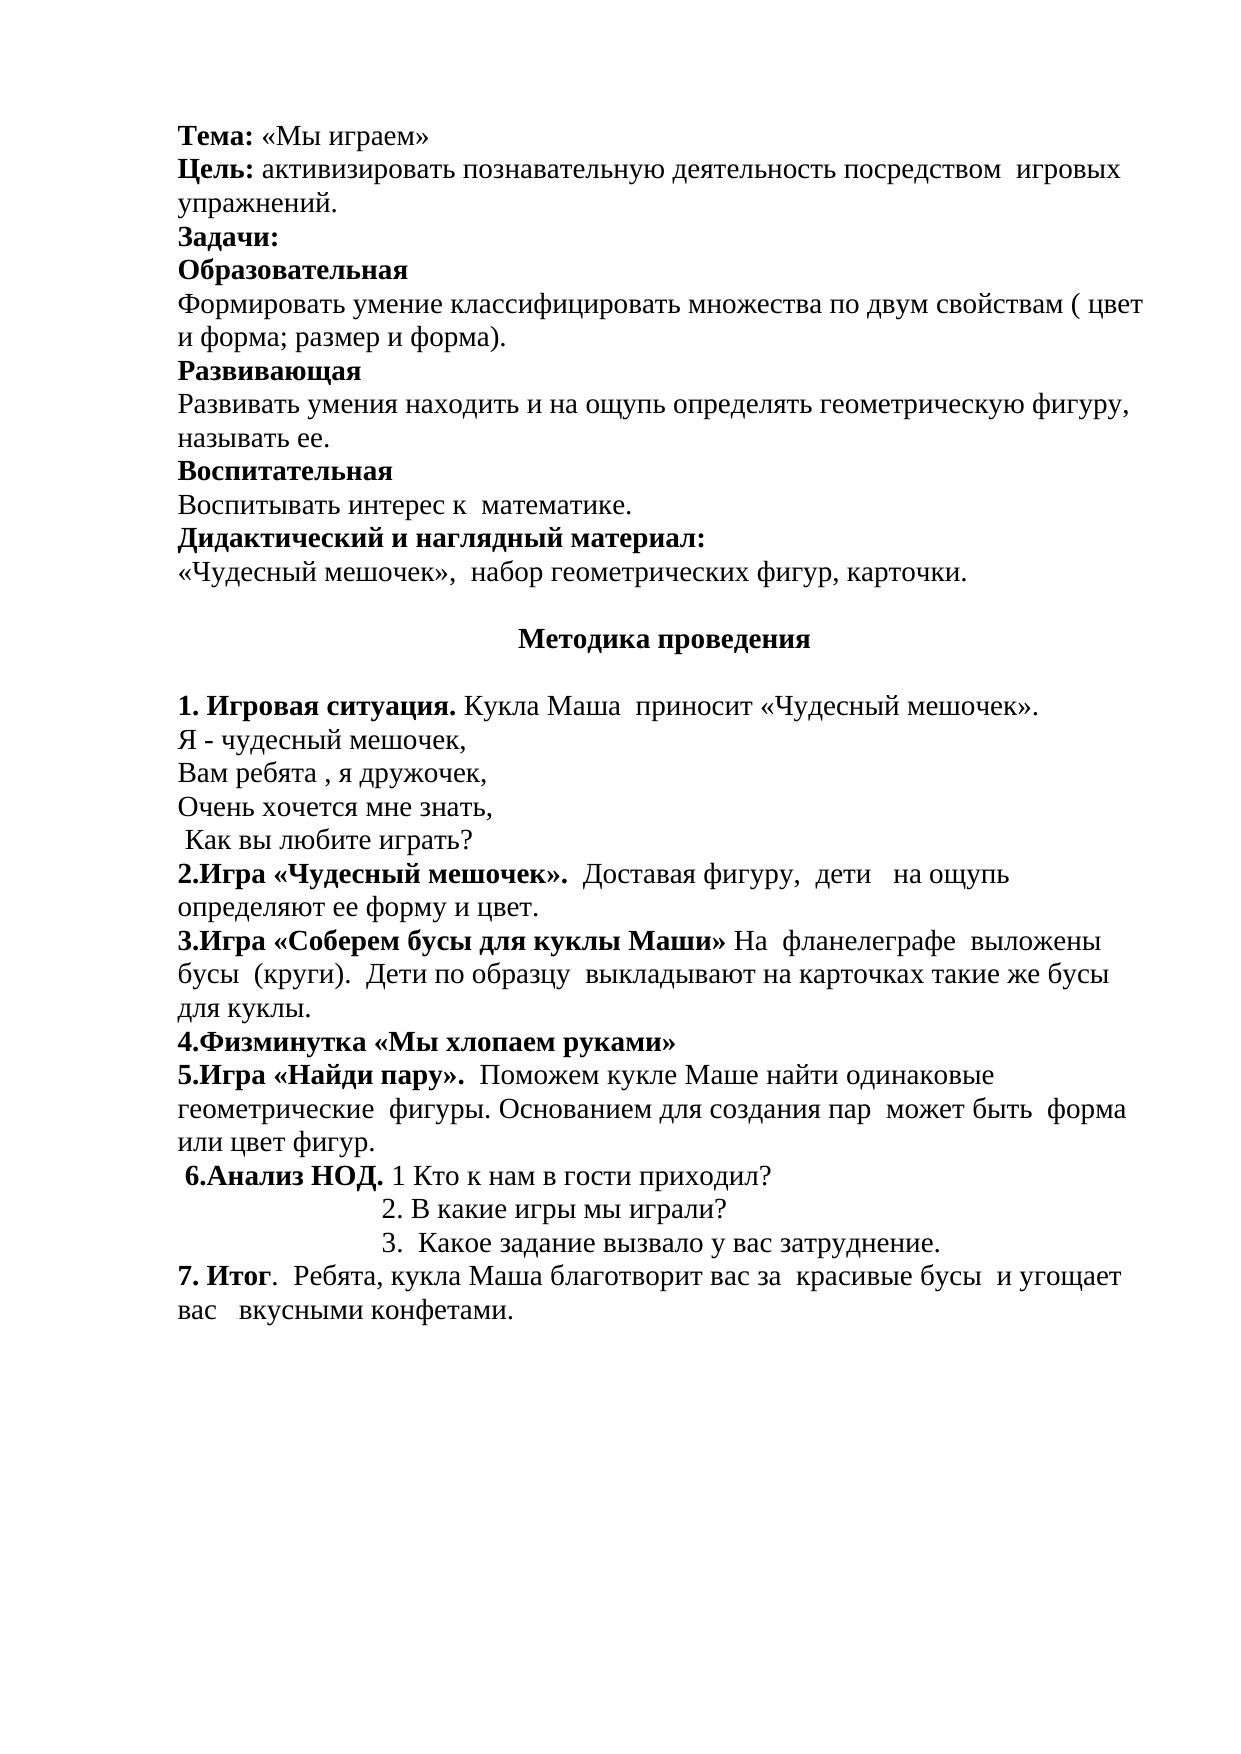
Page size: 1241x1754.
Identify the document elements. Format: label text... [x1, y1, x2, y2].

text 6.Анализ НОД. 1 Кто к нам в гости приходил? [177, 1158, 1152, 1191]
text Вам ребята , я дружочек, [177, 755, 1152, 789]
text Развивающая [177, 353, 1152, 386]
text 1. Игровая ситуация. Кукла Маша приносит «Чудесный мешочек». [177, 688, 1152, 722]
text Воспитывать интерес к математике. [177, 487, 1152, 521]
text Как вы любите играть? [177, 822, 1152, 856]
text Цель: активизировать познавательную деятельность посредством игровых упражнений. [177, 152, 1152, 219]
text 2.Игра «Чудесный мешочек». Доставая фигуру, дети на ощупь определяют ее форму и цвет. [177, 856, 1152, 923]
text Дидактический и наглядный материал: [177, 521, 1152, 554]
text 2. В какие игры мы играли? [177, 1191, 1152, 1225]
text Я - чудесный мешочек, [177, 722, 1152, 755]
text Задачи: [177, 219, 1152, 252]
text 7. Итог. Ребята, кукла Маша благотворит вас за красивые бусы и угощает вас вкусными конфетами. [177, 1258, 1152, 1326]
text Очень хочется мне знать, [177, 789, 1152, 822]
text «Чудесный мешочек», набор геометрических фигур, карточки. [177, 554, 1152, 588]
text Тема: «Мы играем» [177, 118, 1152, 152]
text Воспитательная [177, 453, 1152, 487]
text Развивать умения находить и на ощупь определять геометрическую фигуру, называть ее. [177, 386, 1152, 453]
text Образовательная [177, 252, 1152, 286]
text Формировать умение классифицировать множества по двум свойствам ( цвет и форма; размер и форма). [177, 286, 1152, 353]
text 3. Какое задание вызвало у вас затруднение. [177, 1225, 1152, 1258]
text Методика проведения [177, 621, 1152, 655]
text 3.Игра «Соберем бусы для куклы Маши» На фланелеграфе выложены бусы (круги). Дети по образцу выкладывают на карточках такие же бусы для куклы. [177, 923, 1152, 1024]
text 5.Игра «Найди пару». Поможем кукле Маше найти одинаковые геометрические фигуры. Основанием для создания пар может быть форма или цвет фигур. [177, 1057, 1152, 1158]
text 4.Физминутка «Мы хлопаем руками» [177, 1024, 1152, 1057]
